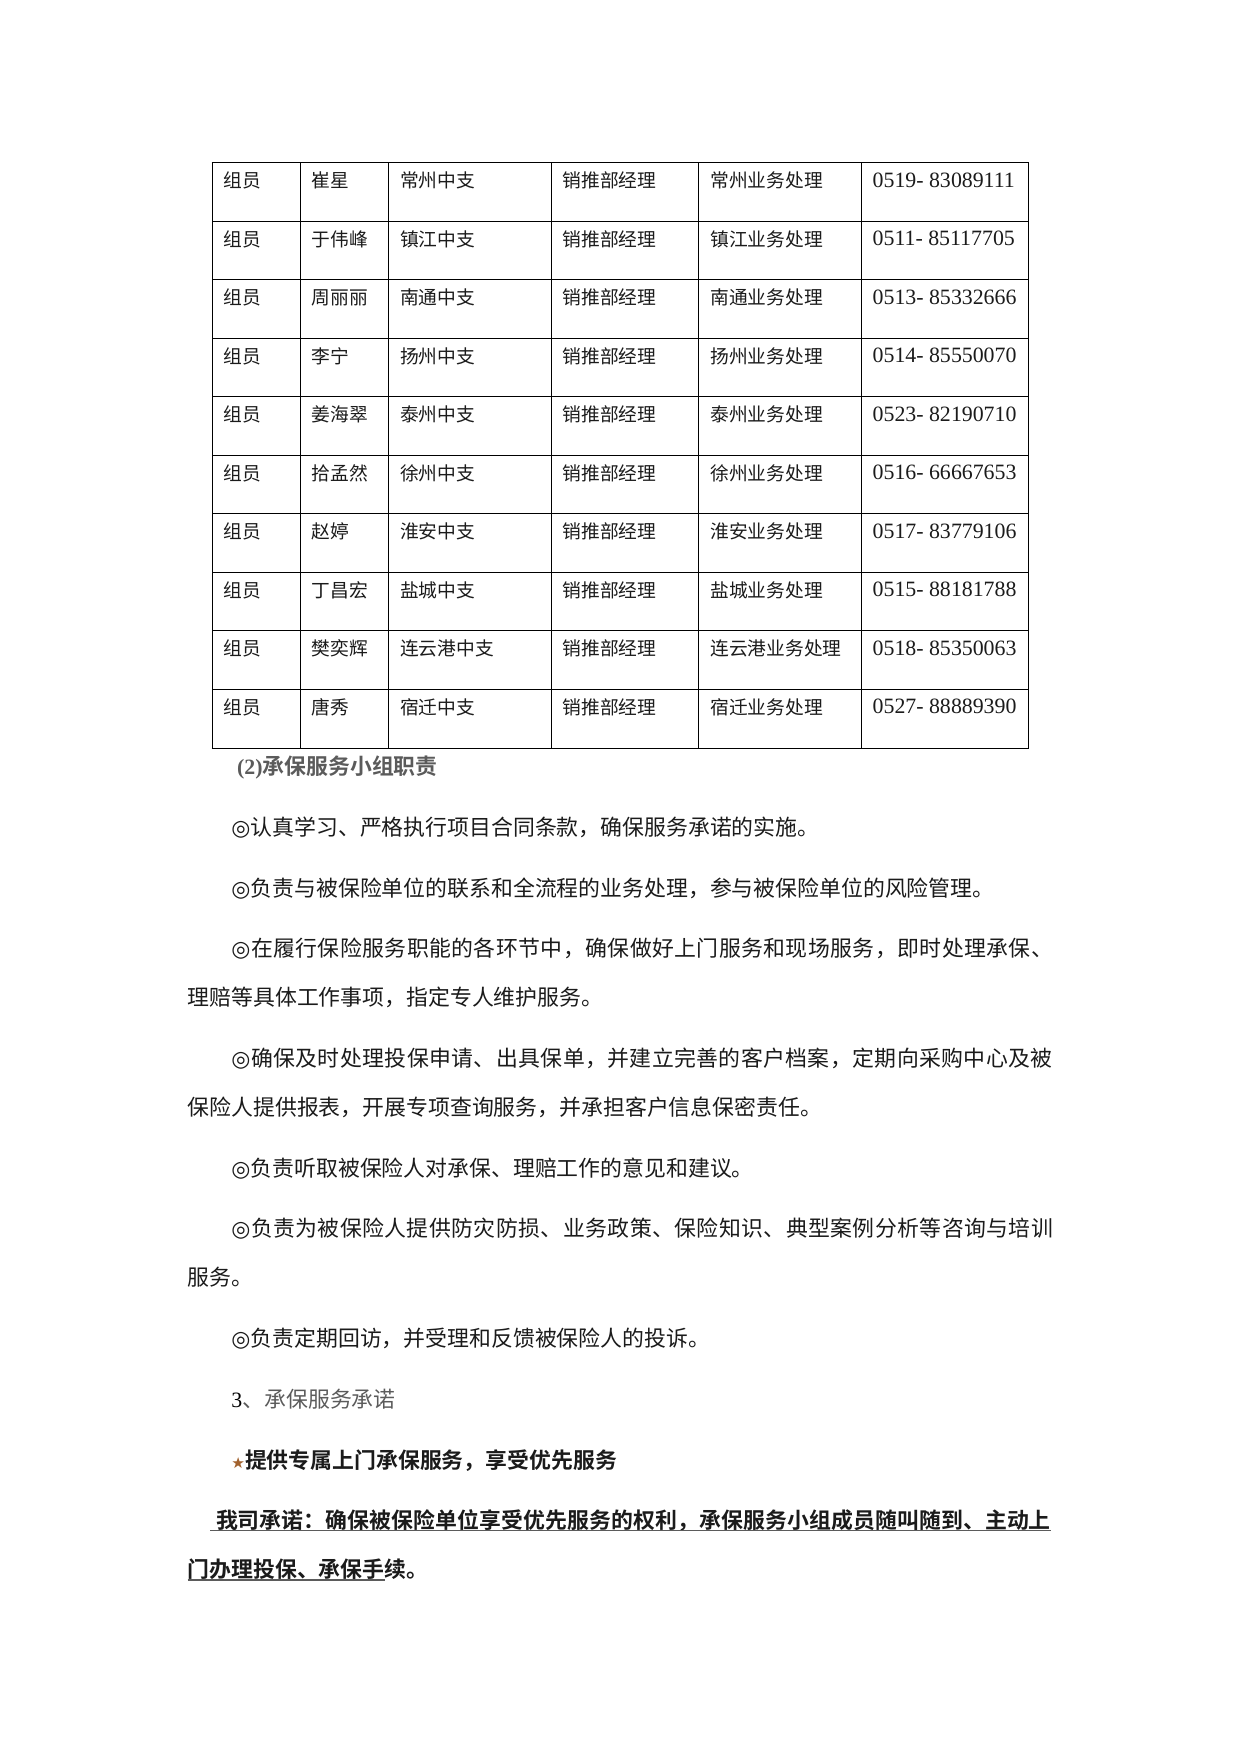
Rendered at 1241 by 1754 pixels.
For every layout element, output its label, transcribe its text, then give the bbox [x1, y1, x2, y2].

table_cell 泰州业务处理 [699, 397, 861, 455]
table_cell 镇江业务处理 [699, 222, 861, 279]
table_cell 丁昌宏 [301, 573, 388, 630]
table_cell 组员 [213, 573, 300, 630]
text 我司承诺：确保被保险单位享受优先服务的权利，承保服务小组成员随叫随到、主动上门办理投保、承保手续。 [187, 1503, 1053, 1584]
table_cell 组员 [213, 631, 300, 689]
table_cell 扬州业务处理 [699, 339, 861, 396]
table_cell 销推部经理 [552, 339, 698, 396]
text 3、承保服务承诺 [187, 1381, 1053, 1414]
table_cell 扬州中支 [389, 339, 551, 396]
text ◎认真学习、严格执行项目合同条款，确保服务承诺的实施。 [187, 809, 1053, 842]
table_cell 销推部经理 [552, 397, 698, 455]
table_cell 拾孟然 [301, 456, 388, 513]
table_cell 唐秀 [301, 690, 388, 747]
table_cell 销推部经理 [552, 631, 698, 689]
table_cell 0516- 66667653 [862, 456, 1028, 513]
table_cell 0511- 85117705 [862, 222, 1028, 279]
table_cell 姜海翠 [301, 397, 388, 455]
table_cell 0527- 88889390 [862, 690, 1028, 747]
table_cell 0513- 85332666 [862, 280, 1028, 338]
table_cell 泰州中支 [389, 397, 551, 455]
text ◎负责与被保险单位的联系和全流程的业务处理，参与被保险单位的风险管理。 [187, 870, 1053, 903]
table_cell 盐城中支 [389, 573, 551, 630]
table_cell 徐州业务处理 [699, 456, 861, 513]
table_cell 李宁 [301, 339, 388, 396]
table_cell 组员 [213, 222, 300, 279]
text ◎负责听取被保险人对承保、理赔工作的意见和建议。 [187, 1150, 1053, 1183]
text (2)承保服务小组职责 [187, 748, 1053, 781]
table_cell 连云港业务处理 [699, 631, 861, 689]
table_cell 销推部经理 [552, 280, 698, 338]
text ◎负责定期回访，并受理和反馈被保险人的投诉。 [187, 1321, 1053, 1353]
table_cell 于伟峰 [301, 222, 388, 279]
table_cell 销推部经理 [552, 163, 698, 221]
table_cell 组员 [213, 280, 300, 338]
table_cell 盐城业务处理 [699, 573, 861, 630]
table_cell 赵婷 [301, 514, 388, 572]
table_cell 0523- 82190710 [862, 397, 1028, 455]
text ◎在履行保险服务职能的各环节中，确保做好上门服务和现场服务，即时处理承保、理赔等具体工作事项，指定专人维护服务。 [187, 931, 1053, 1012]
table_cell 淮安业务处理 [699, 514, 861, 572]
table_cell 南通业务处理 [699, 280, 861, 338]
table_cell 销推部经理 [552, 690, 698, 747]
table_cell 组员 [213, 163, 300, 221]
table_cell 销推部经理 [552, 514, 698, 572]
table_cell 0514- 85550070 [862, 339, 1028, 396]
table_cell 销推部经理 [552, 573, 698, 630]
table_cell 常州业务处理 [699, 163, 861, 221]
table_cell 南通中支 [389, 280, 551, 338]
table_cell 镇江中支 [389, 222, 551, 279]
table_cell 0518- 85350063 [862, 631, 1028, 689]
table_cell 连云港中支 [389, 631, 551, 689]
table_cell 组员 [213, 514, 300, 572]
table_cell 周丽丽 [301, 280, 388, 338]
table_cell 销推部经理 [552, 222, 698, 279]
table_cell 徐州中支 [389, 456, 551, 513]
table_cell 组员 [213, 456, 300, 513]
table_cell 崔星 [301, 163, 388, 221]
table_cell 淮安中支 [389, 514, 551, 572]
table_cell 0515- 88181788 [862, 573, 1028, 630]
table_cell 0519- 83089111 [862, 163, 1028, 221]
text ◎确保及时处理投保申请、出具保单，并建立完善的客户档案，定期向采购中心及被保险人提供报表，开展专项查询服务，并承担客户信息保密责任。 [187, 1041, 1053, 1122]
table_cell 常州中支 [389, 163, 551, 221]
table_cell 0517- 83779106 [862, 514, 1028, 572]
table_cell 销推部经理 [552, 456, 698, 513]
text ◎负责为被保险人提供防灾防损、业务政策、保险知识、典型案例分析等咨询与培训服务。 [187, 1211, 1053, 1292]
table_cell 组员 [213, 397, 300, 455]
table_cell 组员 [213, 690, 300, 747]
table_cell 宿迁中支 [389, 690, 551, 747]
table_cell 樊奕辉 [301, 631, 388, 689]
text ★提供专属上门承保服务，享受优先服务 [187, 1442, 1053, 1475]
table_cell 组员 [213, 339, 300, 396]
table_cell 宿迁业务处理 [699, 690, 861, 747]
